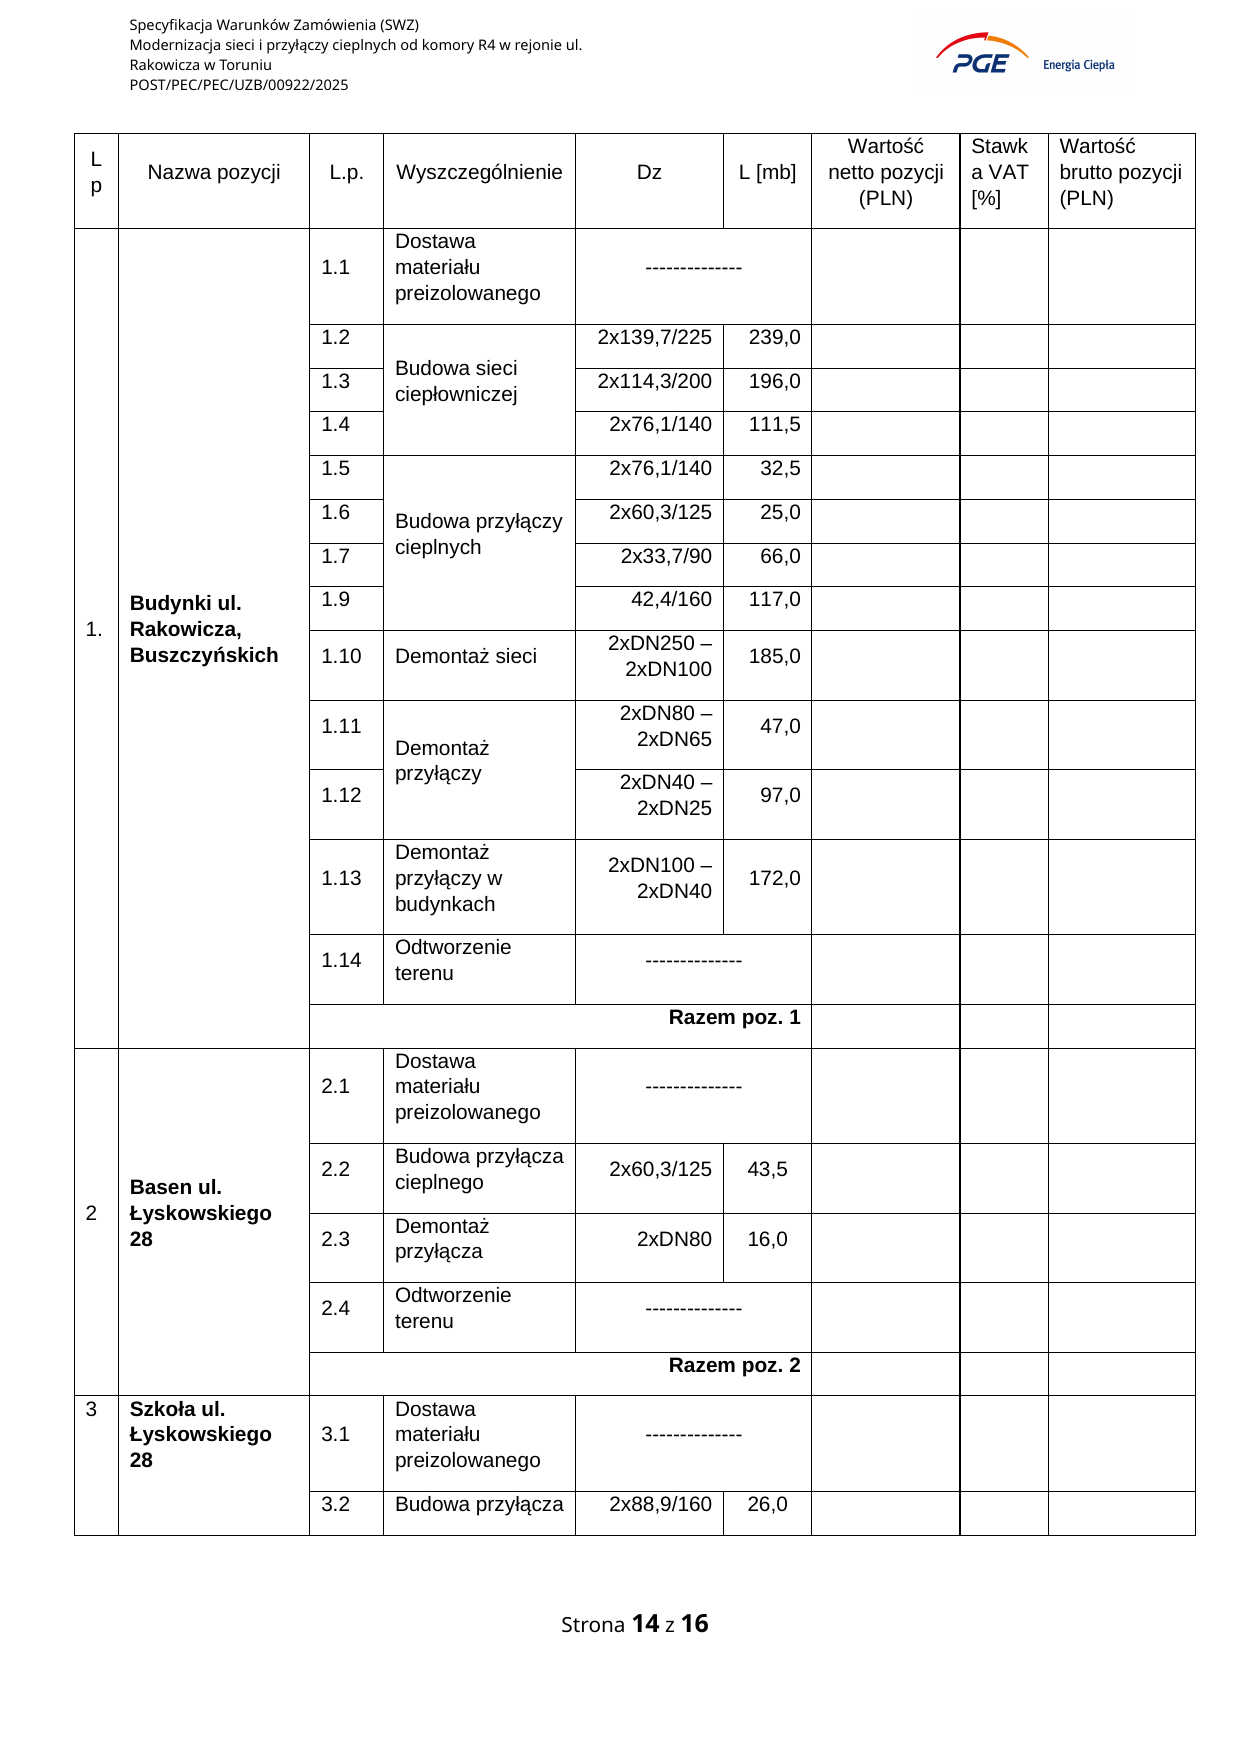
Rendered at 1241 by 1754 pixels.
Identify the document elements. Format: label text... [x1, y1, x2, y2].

table_cell [812, 412, 959, 455]
table_cell 117,0 [724, 587, 811, 630]
table_cell 1.1 [310, 229, 383, 324]
table_cell [1049, 1005, 1195, 1047]
table_cell Demontaż sieci [384, 631, 575, 699]
table_cell [812, 456, 959, 499]
table_cell Odtworzenie terenu [384, 1283, 575, 1352]
table_cell [812, 770, 959, 839]
table_cell [961, 325, 1048, 367]
table_cell [1049, 229, 1195, 324]
table_cell 2x60,3/125 [576, 1144, 723, 1212]
table_cell 2x60,3/125 [576, 500, 723, 542]
table_cell 2.1 [310, 1049, 383, 1143]
table_cell [961, 1353, 1048, 1395]
table_cell [812, 840, 959, 934]
table_cell 42,4/160 [576, 587, 723, 630]
table_cell 1.6 [310, 500, 383, 542]
table_cell [1049, 1144, 1195, 1212]
table_cell Budowa przyłączy cieplnych [384, 456, 575, 630]
table_cell [1049, 544, 1195, 586]
table_cell [961, 500, 1048, 542]
table_cell 2x88,9/160 [576, 1492, 723, 1534]
table_cell [961, 1144, 1048, 1212]
table_cell [1049, 456, 1195, 499]
table_cell [961, 701, 1048, 769]
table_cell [384, 1492, 575, 1534]
table_cell -------------- [576, 935, 811, 1004]
table_cell [961, 229, 1048, 324]
table_cell Demontaż przyłączy [384, 701, 575, 839]
table_cell [812, 325, 959, 367]
table_cell [1049, 500, 1195, 542]
table_cell [1049, 587, 1195, 630]
table_cell [961, 770, 1048, 839]
table_cell Odtworzenie terenu [384, 935, 575, 1004]
table_cell [812, 1396, 959, 1491]
table_cell Basen ul. Łyskowskiego 28 [119, 1049, 309, 1395]
table_cell Razem poz. 1 [310, 1005, 811, 1047]
table_cell [961, 544, 1048, 586]
table_cell [961, 1214, 1048, 1282]
table_cell 2xDN100 – 2xDN40 [576, 840, 723, 934]
table_cell [1049, 701, 1195, 769]
table_cell 66,0 [724, 544, 811, 586]
table_cell 1.12 [310, 770, 383, 839]
table_cell -------------- [576, 229, 811, 324]
table_cell [961, 631, 1048, 699]
table_cell [812, 500, 959, 542]
table_cell 1.5 [310, 456, 383, 499]
table_cell Demontaż przyłączy w budynkach [384, 840, 575, 934]
table_cell 1.3 [310, 369, 383, 411]
table_cell [1049, 1492, 1195, 1534]
table_cell 172,0 [724, 840, 811, 934]
table_cell [812, 1353, 959, 1395]
table_header Wartość netto pozycji (PLN) [812, 134, 959, 228]
table_cell [961, 840, 1048, 934]
table_cell 2x114,3/200 [576, 369, 723, 411]
table_cell [1049, 1283, 1195, 1352]
table_header Stawka VAT [%] [961, 134, 1048, 228]
table_cell [1049, 1353, 1195, 1395]
table_cell Szkoła ul. Łyskowskiego 28 [119, 1396, 309, 1534]
table_cell [1049, 1214, 1195, 1282]
table_cell [812, 1214, 959, 1282]
table_cell 3.2 [310, 1492, 383, 1534]
table_cell 196,0 [724, 369, 811, 411]
table_cell 97,0 [724, 770, 811, 839]
table_cell 3.1 [310, 1396, 383, 1491]
table_cell [812, 1049, 959, 1143]
table_cell Demontaż przyłącza [384, 1214, 575, 1282]
picture [918, 14, 1131, 95]
table_cell [961, 412, 1048, 455]
table_cell 16,0 [724, 1214, 811, 1282]
table_cell [1049, 369, 1195, 411]
table_cell [961, 1005, 1048, 1047]
table_cell Dostawa materiału preizolowanego [384, 1396, 575, 1491]
table_cell 1.11 [310, 701, 383, 769]
table_cell Budynki ul. Rakowicza, Buszczyńskich [119, 229, 309, 1047]
table_cell 2.3 [310, 1214, 383, 1282]
table_header Nazwa pozycji [119, 134, 309, 228]
table_cell [961, 1492, 1048, 1534]
table_cell 1. [75, 229, 118, 1047]
table_cell [812, 1283, 959, 1352]
table_cell 26,0 [724, 1492, 811, 1534]
table_cell [961, 1396, 1048, 1491]
table_cell [812, 1492, 959, 1534]
table_cell 2x33,7/90 [576, 544, 723, 586]
table_header Wyszczególnienie [384, 134, 575, 228]
table_header Wartość brutto pozycji (PLN) [1049, 134, 1195, 228]
table_cell 32,5 [724, 456, 811, 499]
table_cell 2.4 [310, 1283, 383, 1352]
table_cell 111,5 [724, 412, 811, 455]
table_cell 25,0 [724, 500, 811, 542]
table_cell [812, 701, 959, 769]
table_cell 2xDN40 – 2xDN25 [576, 770, 723, 839]
table_cell [961, 1283, 1048, 1352]
table_cell 1.4 [310, 412, 383, 455]
table_cell [812, 544, 959, 586]
table_cell [1049, 770, 1195, 839]
table_cell 2xDN80 – 2xDN65 [576, 701, 723, 769]
table_cell [812, 369, 959, 411]
table_header L [mb] [724, 134, 811, 228]
table_cell Dostawa materiału preizolowanego [384, 229, 575, 324]
table_cell 47,0 [724, 701, 811, 769]
table_header Lp [75, 134, 118, 228]
table_cell [961, 456, 1048, 499]
table_cell 2x76,1/140 [576, 412, 723, 455]
table_cell [1049, 935, 1195, 1004]
table_header Dz [576, 134, 723, 228]
table_cell 2xDN250 – 2xDN100 [576, 631, 723, 699]
table_cell [812, 1144, 959, 1212]
table_cell [1049, 631, 1195, 699]
table_cell [961, 1049, 1048, 1143]
table_cell [1049, 840, 1195, 934]
table_cell [961, 369, 1048, 411]
table_header L.p. [310, 134, 383, 228]
table_cell [1049, 325, 1195, 367]
table_cell 239,0 [724, 325, 811, 367]
table_cell [961, 587, 1048, 630]
table_cell [812, 1005, 959, 1047]
table_cell [1049, 412, 1195, 455]
table_cell Budowa przyłącza cieplnego [384, 1144, 575, 1212]
table_cell 2.2 [310, 1144, 383, 1212]
table_cell [812, 587, 959, 630]
table_cell 1.14 [310, 935, 383, 1004]
table_cell [1049, 1396, 1195, 1491]
table_cell 2 [75, 1049, 118, 1395]
table_cell 2xDN80 [576, 1214, 723, 1282]
table_cell 1.2 [310, 325, 383, 367]
table_cell 1.9 [310, 587, 383, 630]
table_cell Razem poz. 2 [310, 1353, 811, 1395]
table_cell 185,0 [724, 631, 811, 699]
table_cell 2x76,1/140 [576, 456, 723, 499]
table_cell 43,5 [724, 1144, 811, 1212]
table_cell [961, 935, 1048, 1004]
table_cell [1049, 1049, 1195, 1143]
table_cell 2x139,7/225 [576, 325, 723, 367]
table_cell [812, 229, 959, 324]
table_cell [812, 631, 959, 699]
table_cell 3 [75, 1396, 118, 1534]
table_cell -------------- [576, 1283, 811, 1352]
table_cell Budowa sieci ciepłowniczej [384, 325, 575, 455]
table_cell Dostawa materiału preizolowanego [384, 1049, 575, 1143]
table_cell 1.7 [310, 544, 383, 586]
table_cell [812, 935, 959, 1004]
table_cell 1.13 [310, 840, 383, 934]
table_cell -------------- [576, 1049, 811, 1143]
table_cell -------------- [576, 1396, 811, 1491]
table_cell 1.10 [310, 631, 383, 699]
